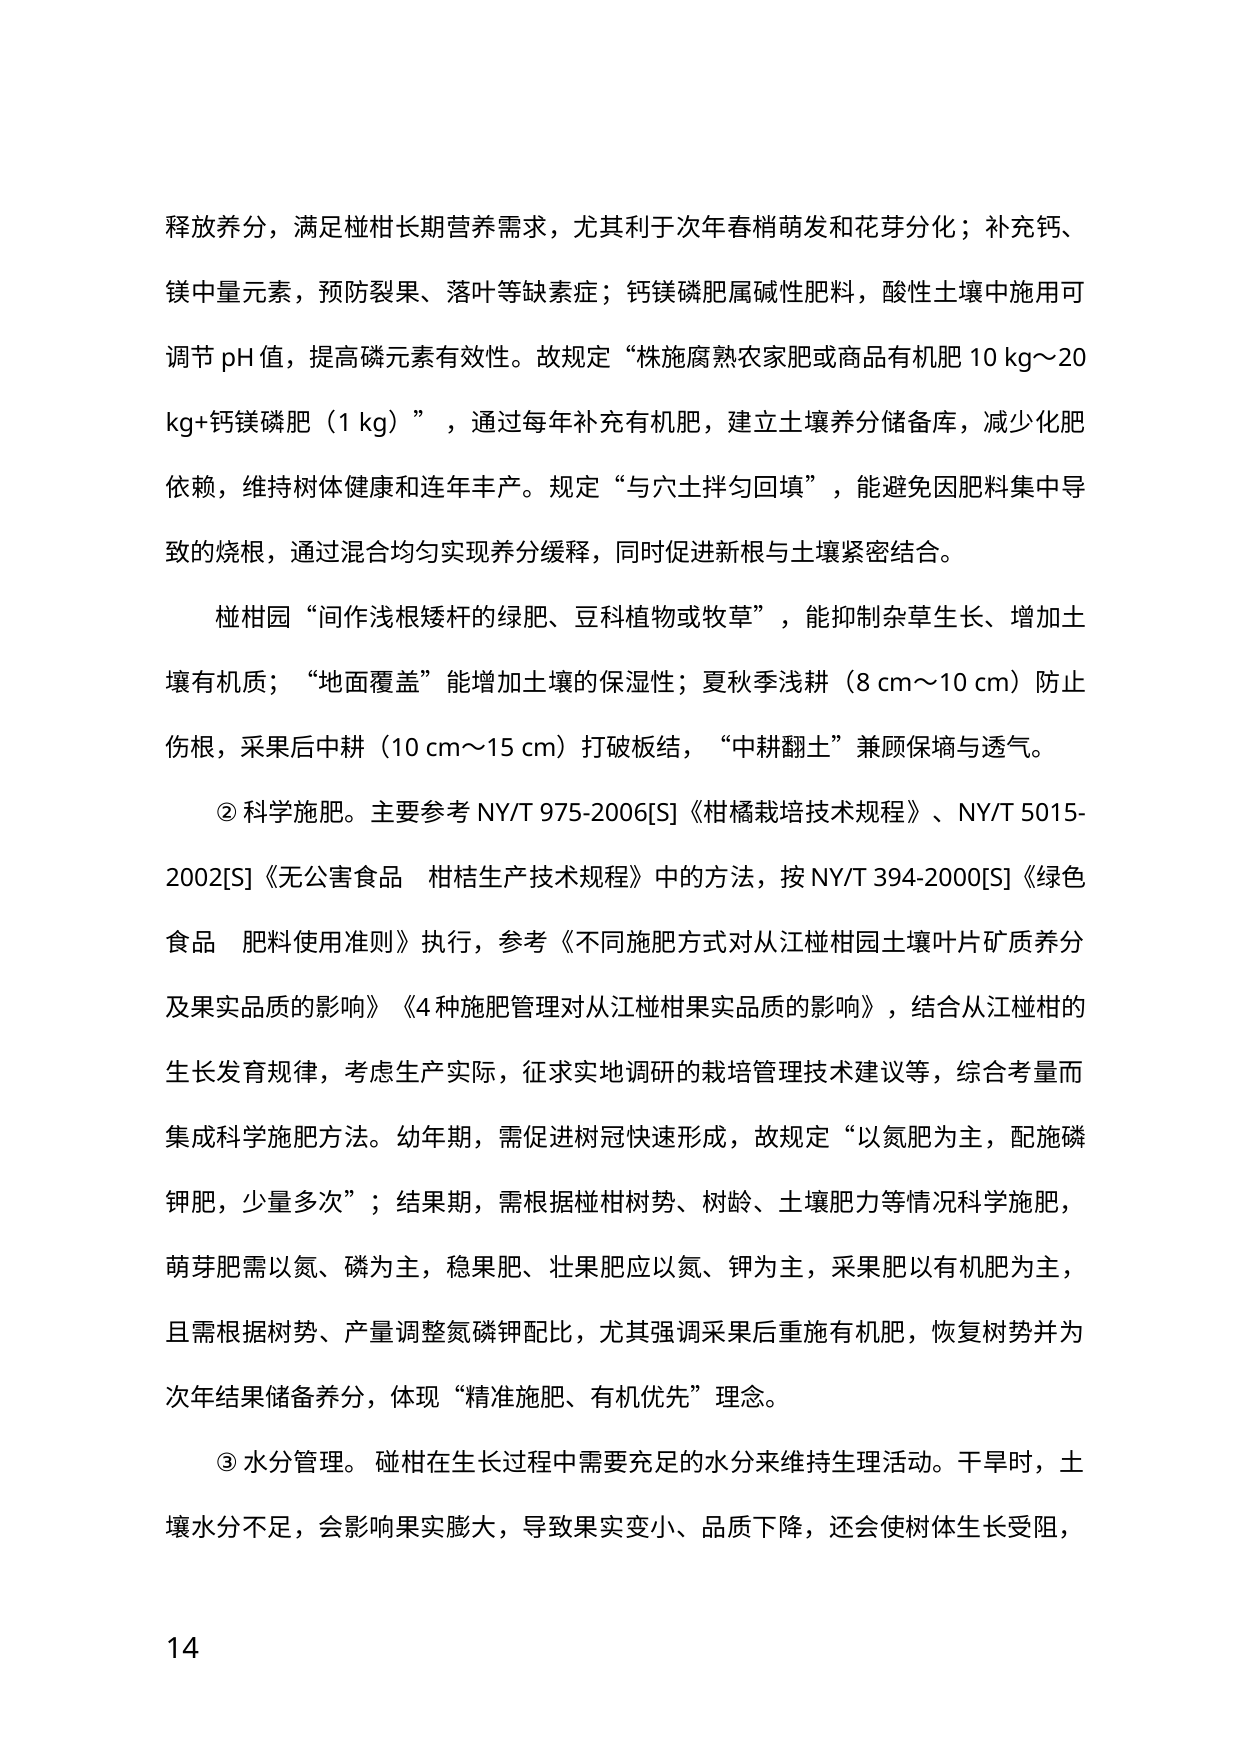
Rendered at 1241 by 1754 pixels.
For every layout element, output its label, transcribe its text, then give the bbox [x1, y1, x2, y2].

text ②科学施肥。主要参考NY/T 975-2006[S]《柑橘栽培技术规程》、NY/T 5015-2002[S]《无公害食品 柑桔生产技术规程》中的方法，按NY/T 394-2000[S]《绿色食品 肥料使用准则》执行，参考《不同施肥方式对从江椪柑园土壤叶片矿质养分及果实品质的影响》《4种施肥管理对从江椪柑果实品质的影响》，结合从江椪柑的生长发育规律，考虑生产实际，征求实地调研的栽培管理技术建议等，综合考量而集成科学施肥方法。幼年期，需促进树冠快速形成，故规定“以氮肥为主，配施磷钾肥，少量多次”；结果期，需根据椪柑树势、树龄、土壤肥力等情况科学施肥，萌芽肥需以氮、磷为主，稳果肥、壮果肥应以氮、钾为主，采果肥以有机肥为主，且需根据树势、产量调整氮磷钾配比，尤其强调采果后重施有机肥，恢复树势并为次年结果储备养分，体现“精准施肥、有机优先”理念。 [165, 778, 1087, 1428]
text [165, 193, 1087, 583]
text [165, 1428, 1087, 1558]
text 椪柑园“间作浅根矮杆的绿肥、豆科植物或牧草”，能抑制杂草生长、增加土壤有机质；“地面覆盖”能增加土壤的保湿性；夏秋季浅耕（8 cm～10 cm）防止伤根，采果后中耕（10 cm～15 cm）打破板结，“中耕翻土”兼顾保墒与透气。 [165, 583, 1087, 778]
